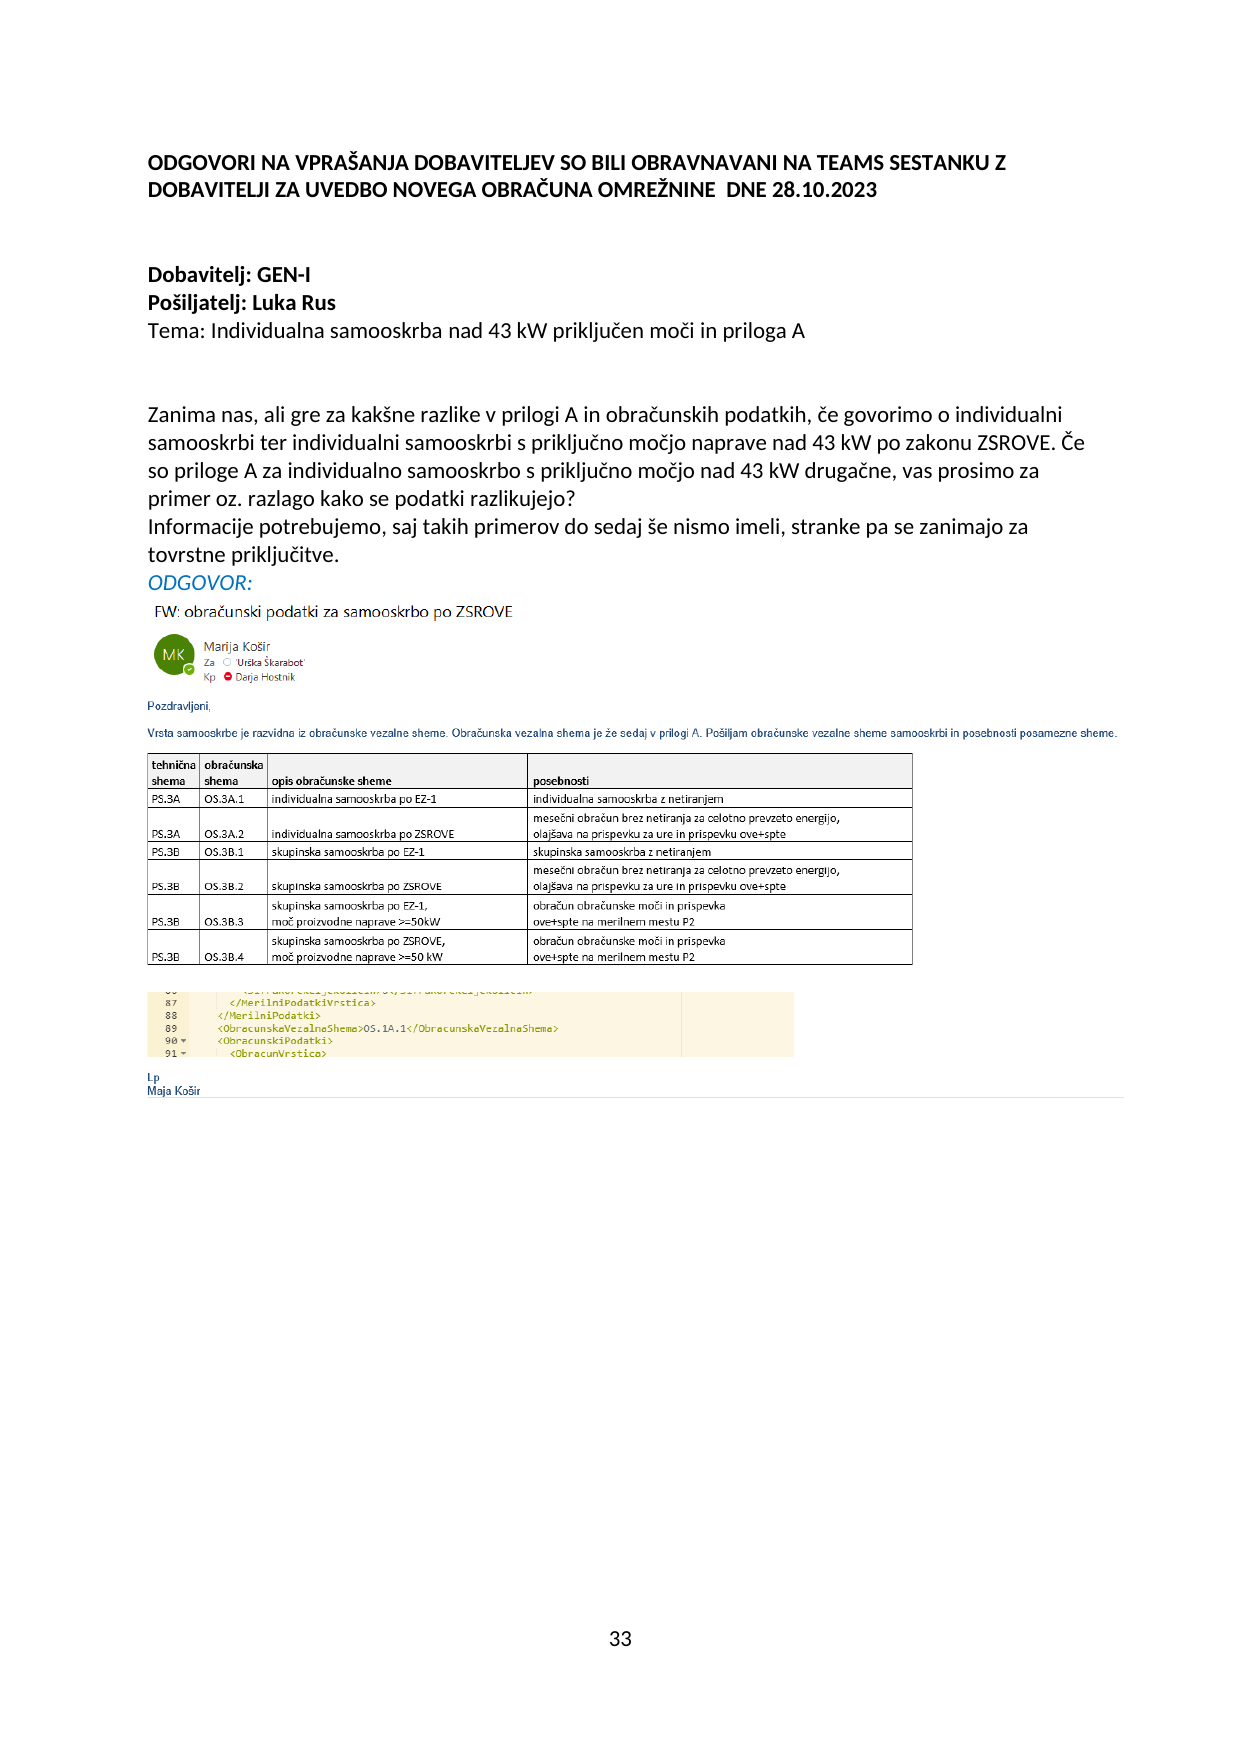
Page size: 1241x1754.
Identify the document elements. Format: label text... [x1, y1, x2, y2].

picture [147, 596, 1124, 1102]
text Dobavitelj: GEN-I [148, 260, 1093, 288]
text Pošiljatelj: Luka Rus [148, 288, 1093, 316]
text ODGOVORI NA VPRAŠANJA DOBAVITELJEV SO BILI OBRAVNAVANI NA TEAMS SESTANKU Z DOBAVITELJI ZA UVEDBO NOVEGA OBRAČUNA OMREŽNINE DNE 28.10.2023 [148, 148, 1093, 204]
text ODGOVOR: [148, 568, 1093, 596]
text Tema: Individualna samooskrba nad 43 kW priključen moči in priloga A [148, 316, 1093, 344]
text Informacije potrebujemo, saj takih primerov do sedaj še nismo imeli, stranke pa se zanimajo za tovrstne priključitve. [148, 512, 1093, 568]
text Zanima nas, ali gre za kakšne razlike v prilogi A in obračunskih podatkih, če govorimo o individualni samooskrbi ter individualni samooskrbi s priključno močjo naprave nad 43 kW po zakonu ZSROVE. Če so priloge A za individualno samooskrbo s priključno močjo nad 43 kW drugačne, vas prosimo za primer oz. razlago kako se podatki razlikujejo? [148, 400, 1093, 512]
